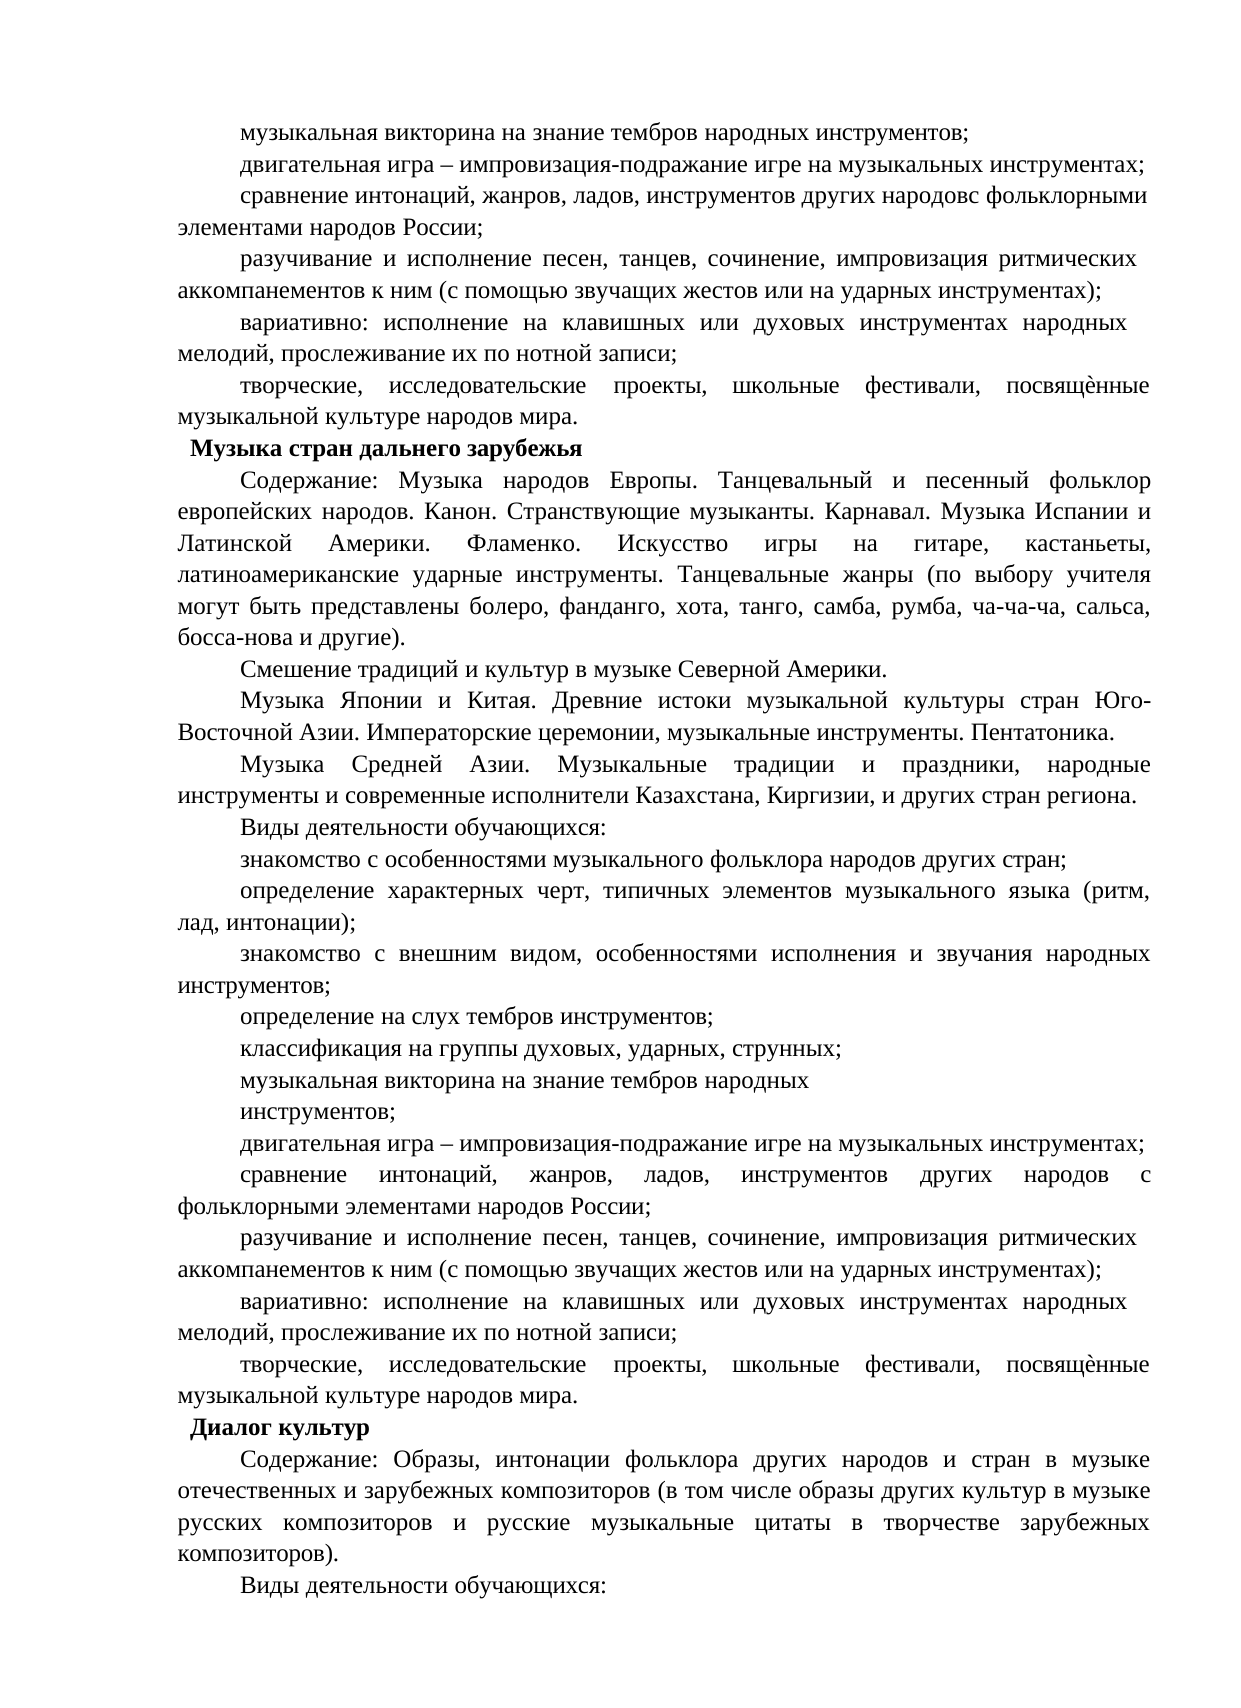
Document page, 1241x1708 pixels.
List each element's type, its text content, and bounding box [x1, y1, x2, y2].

text творческие, исследовательские проекты, школьные фестивали, посвящѐнные музыкальной культуре народов мира. [177, 370, 1152, 430]
text фольклорными элементами народов России; [177, 1191, 1163, 1220]
text творческие, исследовательские проекты, школьные фестивали, посвящѐнные музыкальной культуре народов мира. [177, 1349, 1152, 1409]
text Музыка Средней Азии. Музыкальные традиции и праздники, народные инструменты и современные исполнители Казахстана, Киргизии, и других стран региона. [177, 749, 1151, 809]
text определение характерных черт, типичных элементов музыкального языка (ритм, лад, интонации); [177, 875, 1151, 936]
text разучивание и исполнение песен, танцев, сочинение, импровизация ритмических аккомпанементов к ним (с помощью звучащих жестов или на ударных инструментах); [177, 1222, 1163, 1283]
text Содержание: Музыка народов Европы. Танцевальный и песенный фольклор европейских народов. Канон. Странствующие музыканты. Карнавал. Музыка Испании и Латинской Америки. Фламенко. Искусство игры на гитаре, кастаньеты, латиноамериканские ударные инструменты. Танцевальные жанры (по выбору учителя могут быть представлены болеро, фанданго, хота, танго, самба, румба, ча-ча-ча, сальса, босса-нова и другие). [177, 465, 1152, 651]
subtitle Музыка стран дальнего зарубежья [190, 433, 1163, 462]
text музыкальная викторина на знание тембров народных инструментов; [240, 117, 1163, 146]
text Виды деятельности обучающихся: [240, 812, 1163, 841]
text классификация на группы духовых, ударных, струнных; музыкальная викторина на знание тембров народных инструментов; [240, 1033, 971, 1125]
text Музыка Японии и Китая. Древние истоки музыкальной культуры стран Юго- Восточной Азии. Императорские церемонии, музыкальные инструменты. Пентатоника. [177, 686, 1152, 746]
text двигательная игра – импровизация-подражание игре на музыкальных инструментах; сравнение интонаций, жанров, ладов, инструментов других народовс фольклорными [240, 149, 1163, 209]
text вариативно: исполнение на клавишных или духовых инструментах народных мелодий, прослеживание их по нотной записи; [177, 1286, 1132, 1346]
text разучивание и исполнение песен, танцев, сочинение, импровизация ритмических аккомпанементов к ним (с помощью звучащих жестов или на ударных инструментах); [177, 243, 1163, 304]
text Содержание: Образы, интонации фольклора других народов и стран в музыке отечественных и зарубежных композиторов (в том числе образы других культур в музыке русских композиторов и русские музыкальные цитаты в творчестве зарубежных композиторов). [177, 1444, 1151, 1567]
text вариативно: исполнение на клавишных или духовых инструментах народных мелодий, прослеживание их по нотной записи; [177, 307, 1132, 367]
text знакомство с особенностями музыкального фольклора народов других стран; [240, 844, 1163, 872]
text знакомство с внешним видом, особенностями исполнения и звучания народных инструментов; [177, 938, 1151, 999]
text Виды деятельности обучающихся: [240, 1570, 1163, 1599]
text двигательная игра – импровизация-подражание игре на музыкальных инструментах; сравнение интонаций, жанров, ладов, инструментов других народов с [240, 1128, 1151, 1188]
subtitle Диалог культур [190, 1412, 1163, 1441]
text Смешение традиций и культур в музыке Северной Америки. [240, 654, 1163, 683]
text элементами народов России; [177, 212, 1163, 241]
text определение на слух тембров инструментов; [240, 1001, 1163, 1030]
